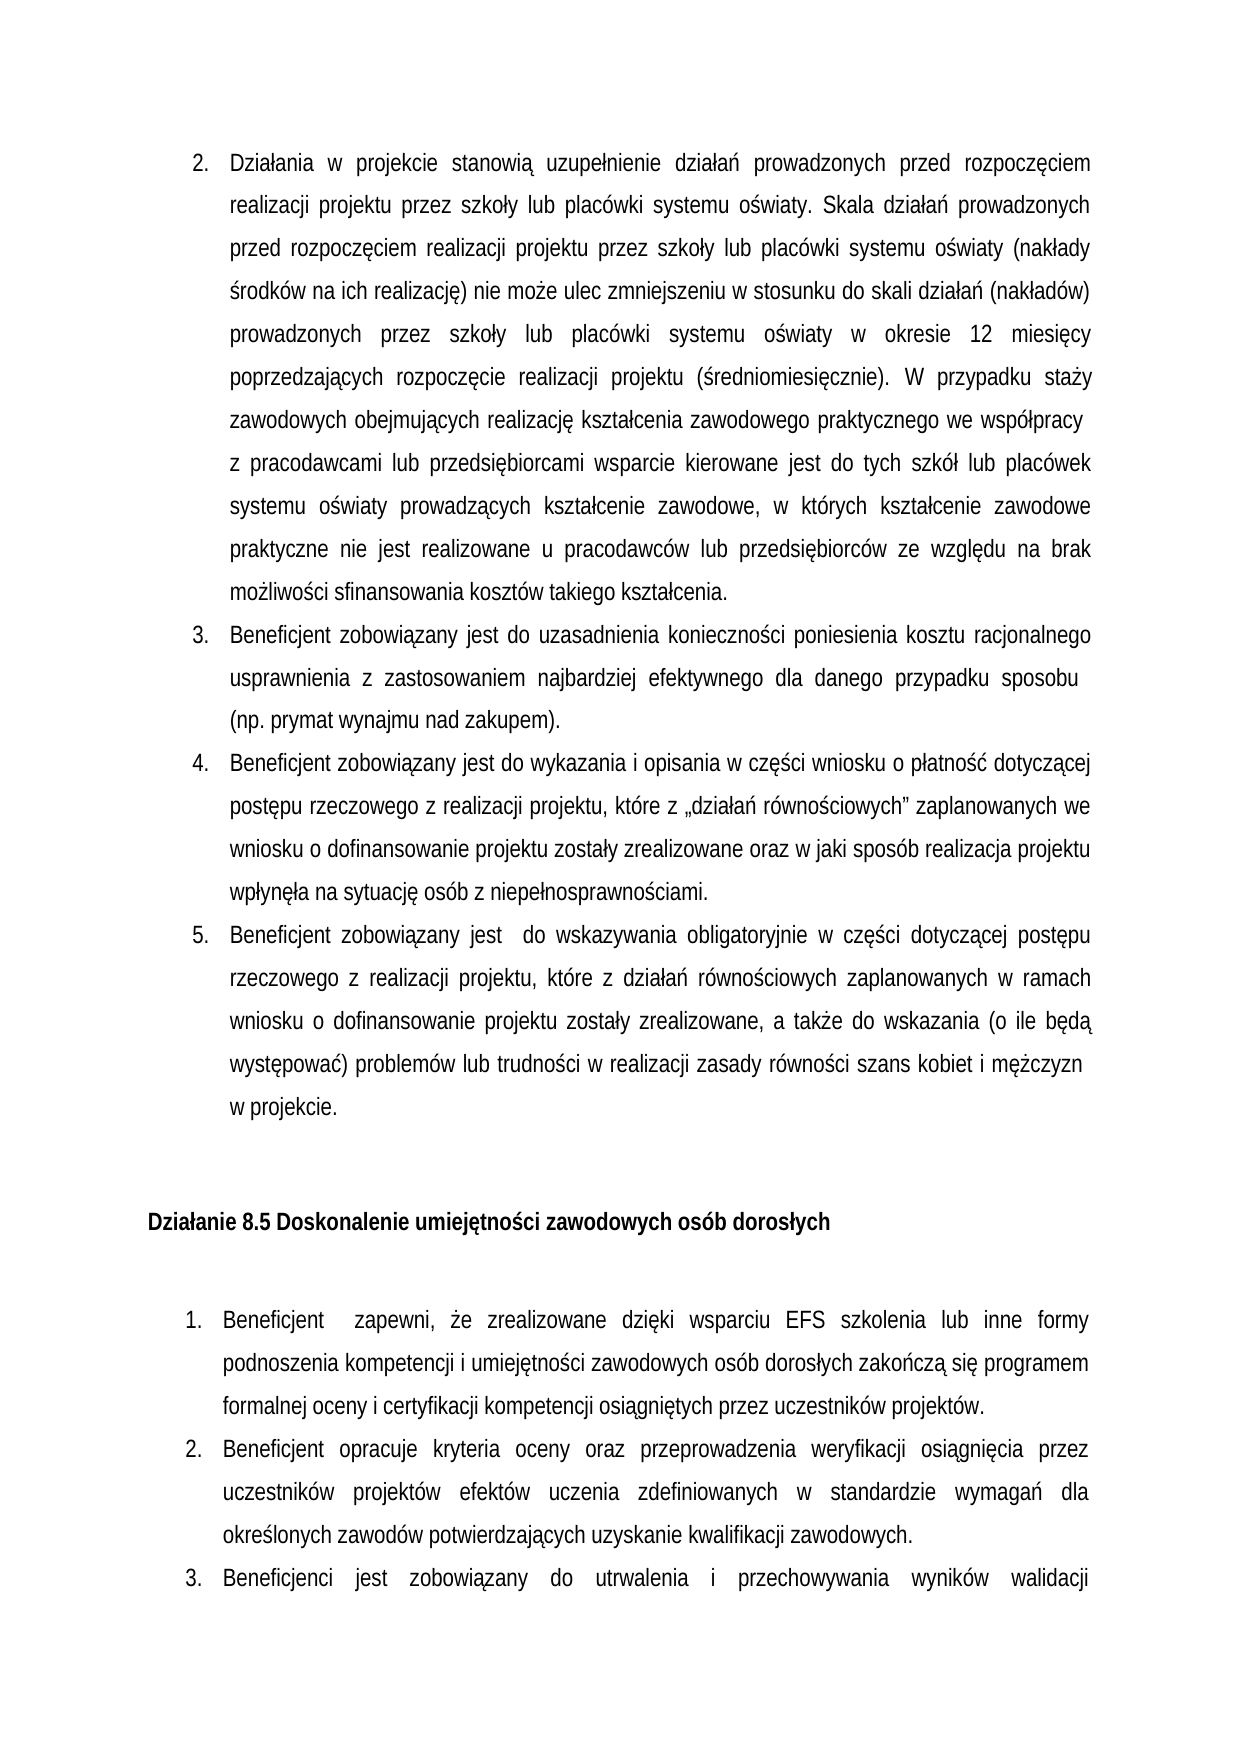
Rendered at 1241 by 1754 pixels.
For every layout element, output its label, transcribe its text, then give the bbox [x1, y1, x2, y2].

list Beneficjent zobowiązany jest do wykazania i opisania w części wniosku o płatność dotyczącej postępu rzeczowego z realizacji projektu, które z „działań równościowych” zaplanowanych we wniosku o dofinansowanie projektu zostały zrealizowane oraz w jaki sposób realizacja projektu wpłynęła na sytuację osób z niepełnosprawnościami. [192, 748, 1093, 906]
list Beneficjent zapewni, że zrealizowane dzięki wsparciu EFS szkolenia lub inne formy podnoszenia kompetencji i umiejętności zawodowych osób dorosłych zakończą się programem formalnej oceny i certyfikacji kompetencji osiągniętych przez uczestników projektów. [185, 1305, 1091, 1419]
text Działanie 8.5 Doskonalenie umiejętności zawodowych osób dorosłych [148, 1207, 1093, 1235]
list Działania w projekcie stanowią uzupełnienie działań prowadzonych przed rozpoczęciem realizacji projektu przez szkoły lub placówki systemu oświaty. Skala działań prowadzonych przed rozpoczęciem realizacji projektu przez szkoły lub placówki systemu oświaty (nakłady środków na ich realizację) nie może ulec zmniejszeniu w stosunku do skali działań (nakładów) prowadzonych przez szkoły lub placówki systemu oświaty w okresie 12 miesięcy poprzedzających rozpoczęcie realizacji projektu (średniomiesięcznie). W przypadku staży zawodowych obejmujących realizację kształcenia zawodowego praktycznego we współpracy z pracodawcami lub przedsiębiorcami wsparcie kierowane jest do tych szkół lub placówek systemu oświaty prowadzących kształcenie zawodowe, w których kształcenie zawodowe praktyczne nie jest realizowane u pracodawców lub przedsiębiorców ze względu na brak możliwości sfinansowania kosztów takiego kształcenia. [192, 148, 1093, 605]
list Beneficjent zobowiązany jest do uzasadnienia konieczności poniesienia kosztu racjonalnego usprawnienia z zastosowaniem najbardziej efektywnego dla danego przypadku sposobu (np. prymat wynajmu nad zakupem). [192, 620, 1093, 734]
list Beneficjent zobowiązany jest do wskazywania obligatoryjnie w części dotyczącej postępu rzeczowego z realizacji projektu, które z działań równościowych zaplanowanych w ramach wniosku o dofinansowanie projektu zostały zrealizowane, a także do wskazania (o ile będą występować) problemów lub trudności w realizacji zasady równości szans kobiet i mężczyzn w projekcie. [192, 920, 1093, 1120]
list Beneficjent opracuje kryteria oceny oraz przeprowadzenia weryfikacji osiągnięcia przez uczestników projektów efektów uczenia zdefiniowanych w standardzie wymagań dla określonych zawodów potwierdzających uzyskanie kwalifikacji zawodowych. [185, 1434, 1091, 1548]
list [185, 1563, 1091, 1591]
